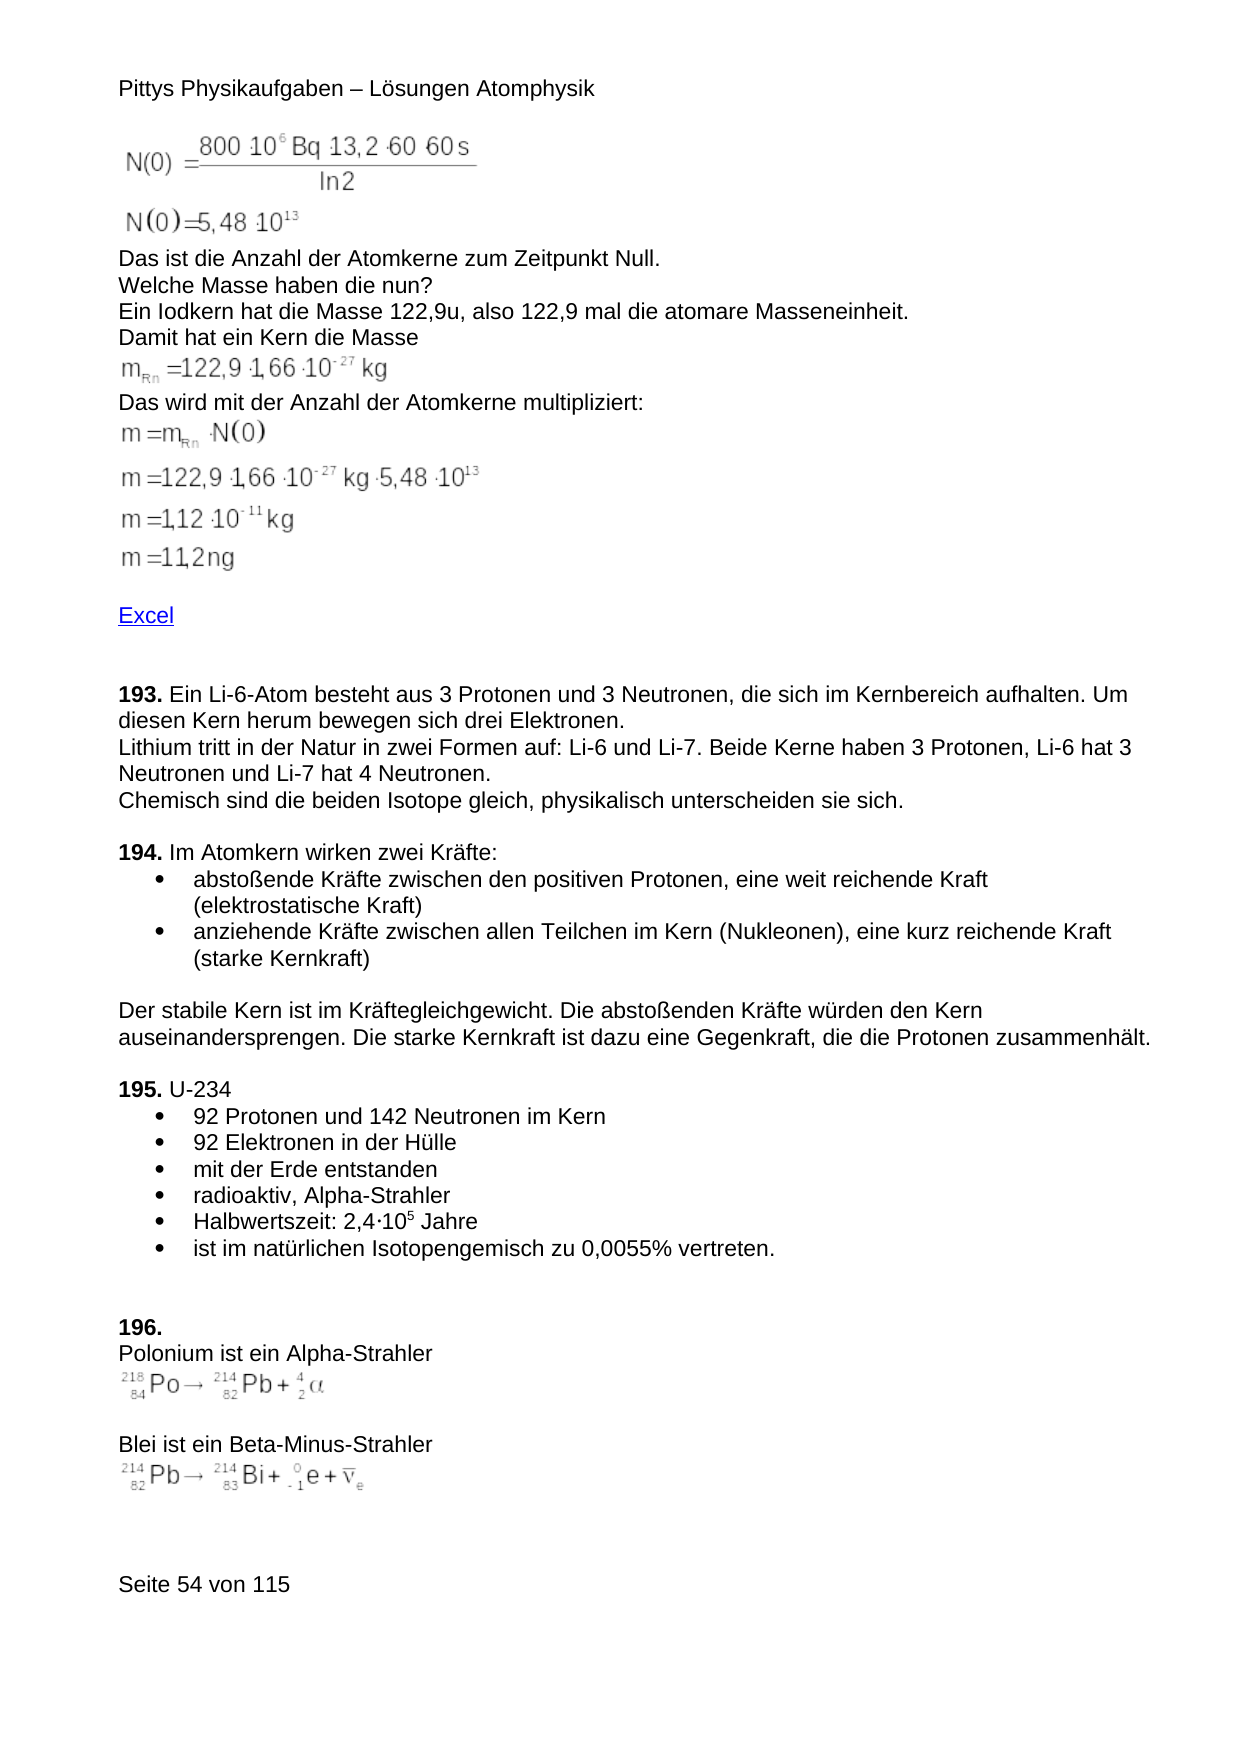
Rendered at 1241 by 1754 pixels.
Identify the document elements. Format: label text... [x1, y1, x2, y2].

text Ein Iodkern hat die Masse 122,9u, also 122,9 mal die atomare Masseneinheit. [118, 298, 1152, 324]
text 196. [118, 1314, 1152, 1340]
text Lithium tritt in der Natur in zwei Formen auf: Li-6 und Li-7. Beide Kerne haben 3 Protonen, Li-6 hat 3 Neutronen und Li-7 hat 4 Neutronen. [118, 734, 1152, 787]
text 194. Im Atomkern wirken zwei Kräfte: [118, 839, 1152, 866]
text Der stabile Kern ist im Kräftegleichgewicht. Die abstoßenden Kräfte würden den Kern auseinandersprengen. Die starke Kernkraft ist dazu eine Gegenkraft, die die Protonen zusammenhält. [118, 997, 1152, 1050]
text Das ist die Anzahl der Atomkerne zum Zeitpunkt Null. [118, 245, 1152, 272]
text Polonium ist ein Alpha-Strahler [118, 1340, 1152, 1366]
list abstoßende Kräfte zwischen den positiven Protonen, eine weit reichende Kraft (elektrostatische Kraft) [156, 866, 1152, 918]
text 195. U-234 [118, 1076, 1152, 1103]
list mit der Erde entstanden [156, 1156, 1152, 1182]
text Blei ist ein Beta-Minus-Strahler [118, 1431, 1152, 1458]
list Halbwertszeit: 2,4105 Jahre [156, 1208, 1152, 1234]
text 193. Ein Li-6-Atom besteht aus 3 Protonen und 3 Neutronen, die sich im Kernbereich aufhalten. Um diesen Kern herum bewegen sich drei Elektronen. [118, 681, 1152, 734]
text Welche Masse haben die nun? [118, 272, 1152, 298]
text Chemisch sind die beiden Isotope gleich, physikalisch unterscheiden sie sich. [118, 787, 1152, 813]
list 92 Protonen und 142 Neutronen im Kern [156, 1103, 1152, 1129]
list anziehende Kräfte zwischen allen Teilchen im Kern (Nukleonen), eine kurz reichende Kraft (starke Kernkraft) [156, 918, 1152, 971]
text Das wird mit der Anzahl der Atomkerne multipliziert: [118, 389, 1152, 416]
list 92 Elektronen in der Hülle [156, 1129, 1152, 1156]
list radioaktiv, Alpha-Strahler [156, 1182, 1152, 1208]
text Excel [118, 602, 1152, 628]
list ist im natürlichen Isotopengemisch zu 0,0055% vertreten. [156, 1234, 1152, 1261]
text Damit hat ein Kern die Masse [118, 324, 1152, 351]
